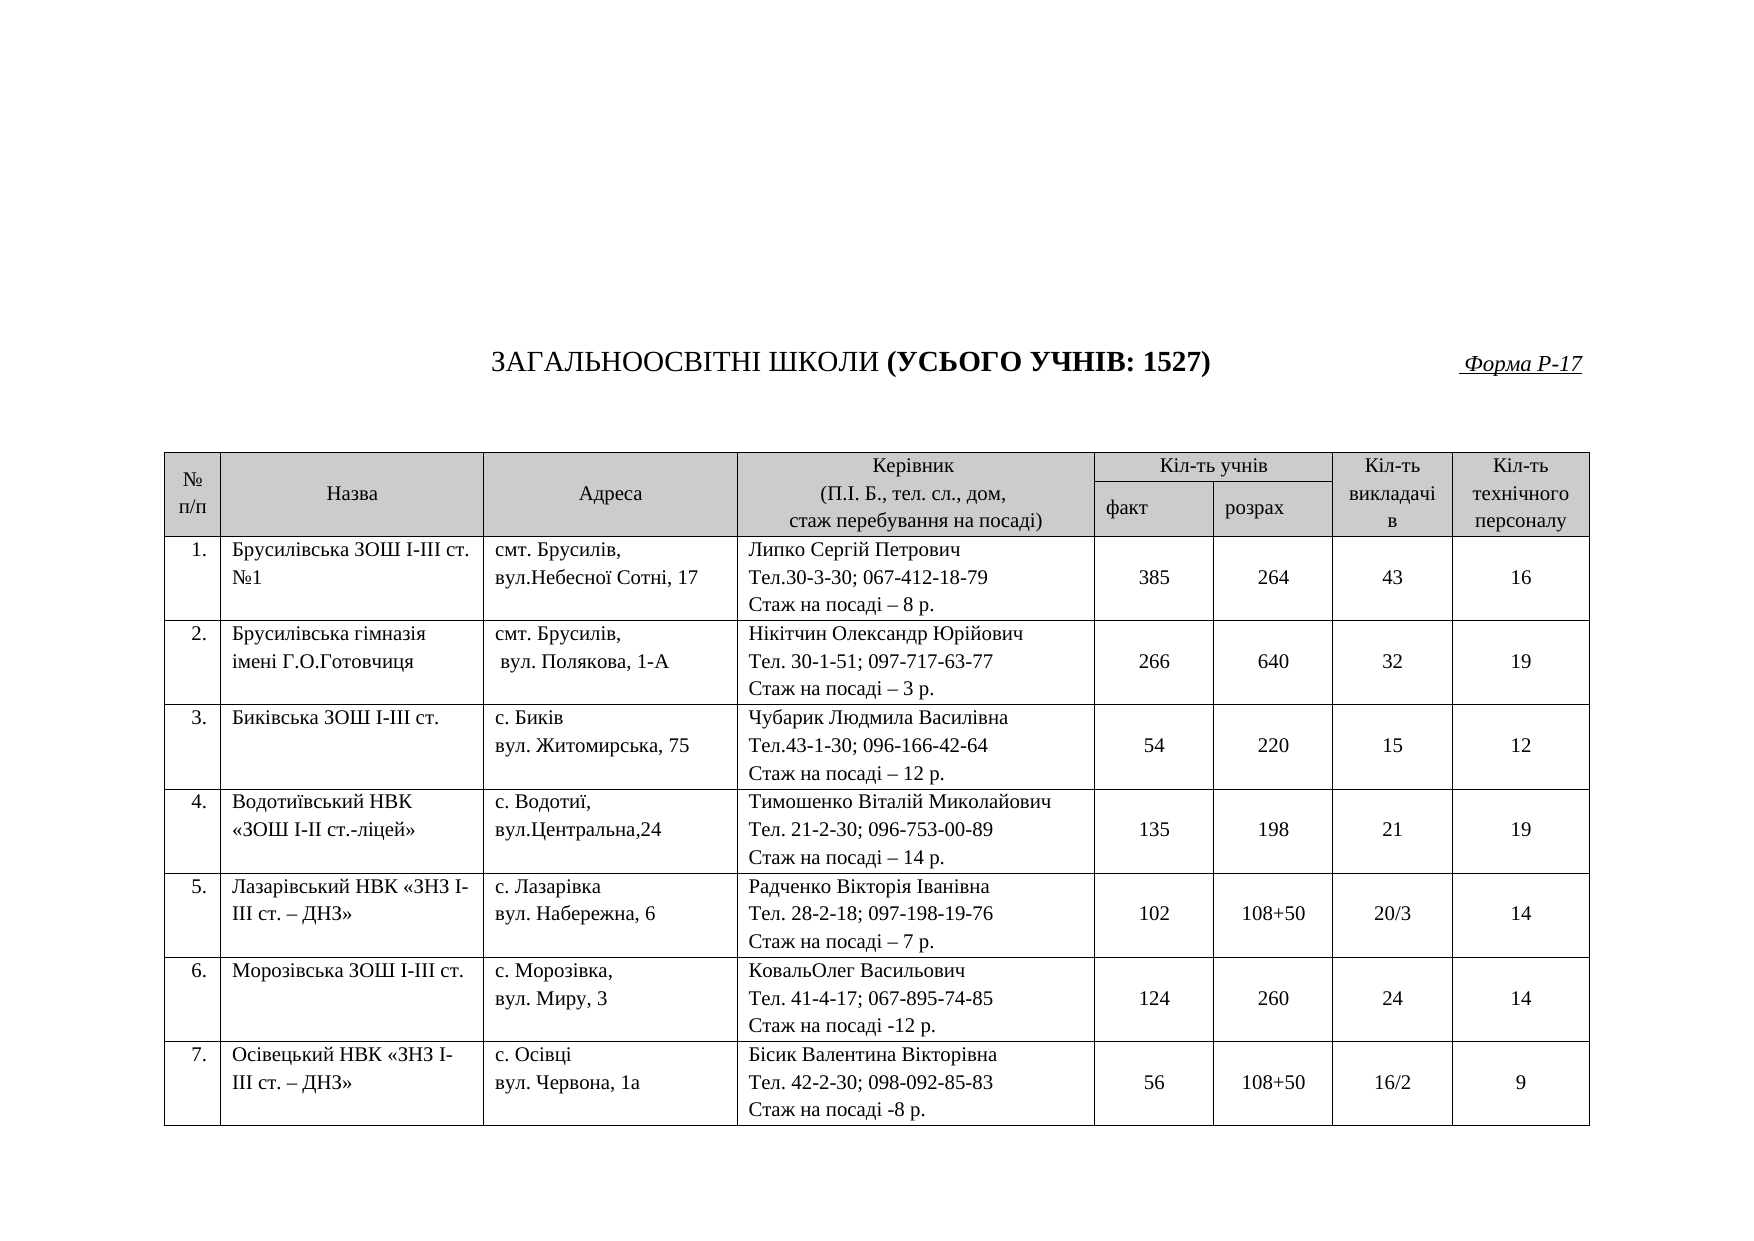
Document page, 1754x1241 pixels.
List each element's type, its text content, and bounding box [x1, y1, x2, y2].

table_cell 20/3 [1333, 874, 1452, 957]
table_cell 264 [1214, 537, 1332, 620]
table_cell с. Водотиї, вул.Центральна,24 [484, 790, 737, 873]
table_cell с. Осівці вул. Червона, 1а [484, 1042, 737, 1125]
table_header Кіл-ть технічного персоналу [1453, 453, 1589, 536]
table_cell [165, 537, 220, 620]
table_cell 198 [1214, 790, 1332, 873]
table_header Кіл-ть учнів [1095, 453, 1332, 481]
table_cell Липко Сергій Петрович Тел.30-3-30; 067-412-18-79 Стаж на посаді – 8 р. [738, 537, 1094, 620]
table_header Назва [221, 453, 483, 536]
table_cell 640 [1214, 621, 1332, 704]
table_cell [165, 874, 220, 957]
table_cell 24 [1333, 958, 1452, 1041]
table_cell 385 [1095, 537, 1213, 620]
table_cell 260 [1214, 958, 1332, 1041]
table_cell с. Лазарівка вул. Набережна, 6 [484, 874, 737, 957]
table_cell Брусилівська гімназія імені Г.О.Готовчиця [221, 621, 483, 704]
table_cell Брусилівська ЗОШ І-ІІІ ст. №1 [221, 537, 483, 620]
table_cell смт. Брусилів, вул. Полякова, 1-А [484, 621, 737, 704]
table_cell 108+50 [1214, 874, 1332, 957]
table_header Кіл-ть викладачів [1333, 453, 1452, 536]
table_cell 56 [1095, 1042, 1213, 1125]
table_cell Водотиївський НВК «ЗОШ І-ІІ ст.-ліцей» [221, 790, 483, 873]
table_cell 16/2 [1333, 1042, 1452, 1125]
table_header Керівник (П.І. Б., тел. сл., дом, стаж перебування на посаді) [738, 453, 1094, 536]
table_cell Радченко Вікторія Іванівна Тел. 28-2-18; 097-198-19-76 Стаж на посаді – 7 р. [738, 874, 1094, 957]
table_cell с. Биків вул. Житомирська, 75 [484, 705, 737, 788]
text ЗАГАЛЬНООСВІТНІ ШКОЛИ (УСЬОГО УЧНІВ: 1527) Форма Р-17 [118, 344, 1636, 377]
table_cell 102 [1095, 874, 1213, 957]
table_cell 124 [1095, 958, 1213, 1041]
table_cell факт [1095, 482, 1213, 536]
table_cell 266 [1095, 621, 1213, 704]
table_cell [165, 1042, 220, 1125]
table_cell Нікітчин Олександр Юрійович Тел. 30-1-51; 097-717-63-77 Стаж на посаді – 3 р. [738, 621, 1094, 704]
table_cell Лазарівський НВК «ЗНЗ І-ІІІ ст. – ДНЗ» [221, 874, 483, 957]
table_cell 19 [1453, 790, 1589, 873]
table_cell смт. Брусилів, вул.Небесної Сотні, 17 [484, 537, 737, 620]
table_cell Бісик Валентина Вікторівна Тел. 42-2-30; 098-092-85-83 Стаж на посаді -8 р. [738, 1042, 1094, 1125]
table_cell 54 [1095, 705, 1213, 788]
table_cell [165, 621, 220, 704]
table_cell [165, 958, 220, 1041]
table_cell 220 [1214, 705, 1332, 788]
table_cell 15 [1333, 705, 1452, 788]
table_cell Осівецький НВК «ЗНЗ І-ІІІ ст. – ДНЗ» [221, 1042, 483, 1125]
table_cell 19 [1453, 621, 1589, 704]
table_cell 16 [1453, 537, 1589, 620]
table_cell розрах [1214, 482, 1332, 536]
table_cell 14 [1453, 958, 1589, 1041]
table_cell Биківська ЗОШ І-ІІІ ст. [221, 705, 483, 788]
table_cell Тимошенко Віталій Миколайович Тел. 21-2-30; 096-753-00-89 Стаж на посаді – 14 р. [738, 790, 1094, 873]
table_cell 12 [1453, 705, 1589, 788]
table_cell 108+50 [1214, 1042, 1332, 1125]
table_cell [165, 790, 220, 873]
table_cell 9 [1453, 1042, 1589, 1125]
table_header № п/п [165, 453, 220, 536]
table_cell 32 [1333, 621, 1452, 704]
table_cell 135 [1095, 790, 1213, 873]
table_header Адреса [484, 453, 737, 536]
table_cell Чубарик Людмила Василівна Тел.43-1-30; 096-166-42-64 Стаж на посаді – 12 р. [738, 705, 1094, 788]
table_cell 43 [1333, 537, 1452, 620]
table_cell КовальОлег Васильович Тел. 41-4-17; 067-895-74-85 Стаж на посаді -12 р. [738, 958, 1094, 1041]
table_cell 14 [1453, 874, 1589, 957]
table_cell 21 [1333, 790, 1452, 873]
table_cell с. Морозівка, вул. Миру, 3 [484, 958, 737, 1041]
table_cell [165, 705, 220, 788]
table_cell Морозівська ЗОШ І-ІІІ ст. [221, 958, 483, 1041]
